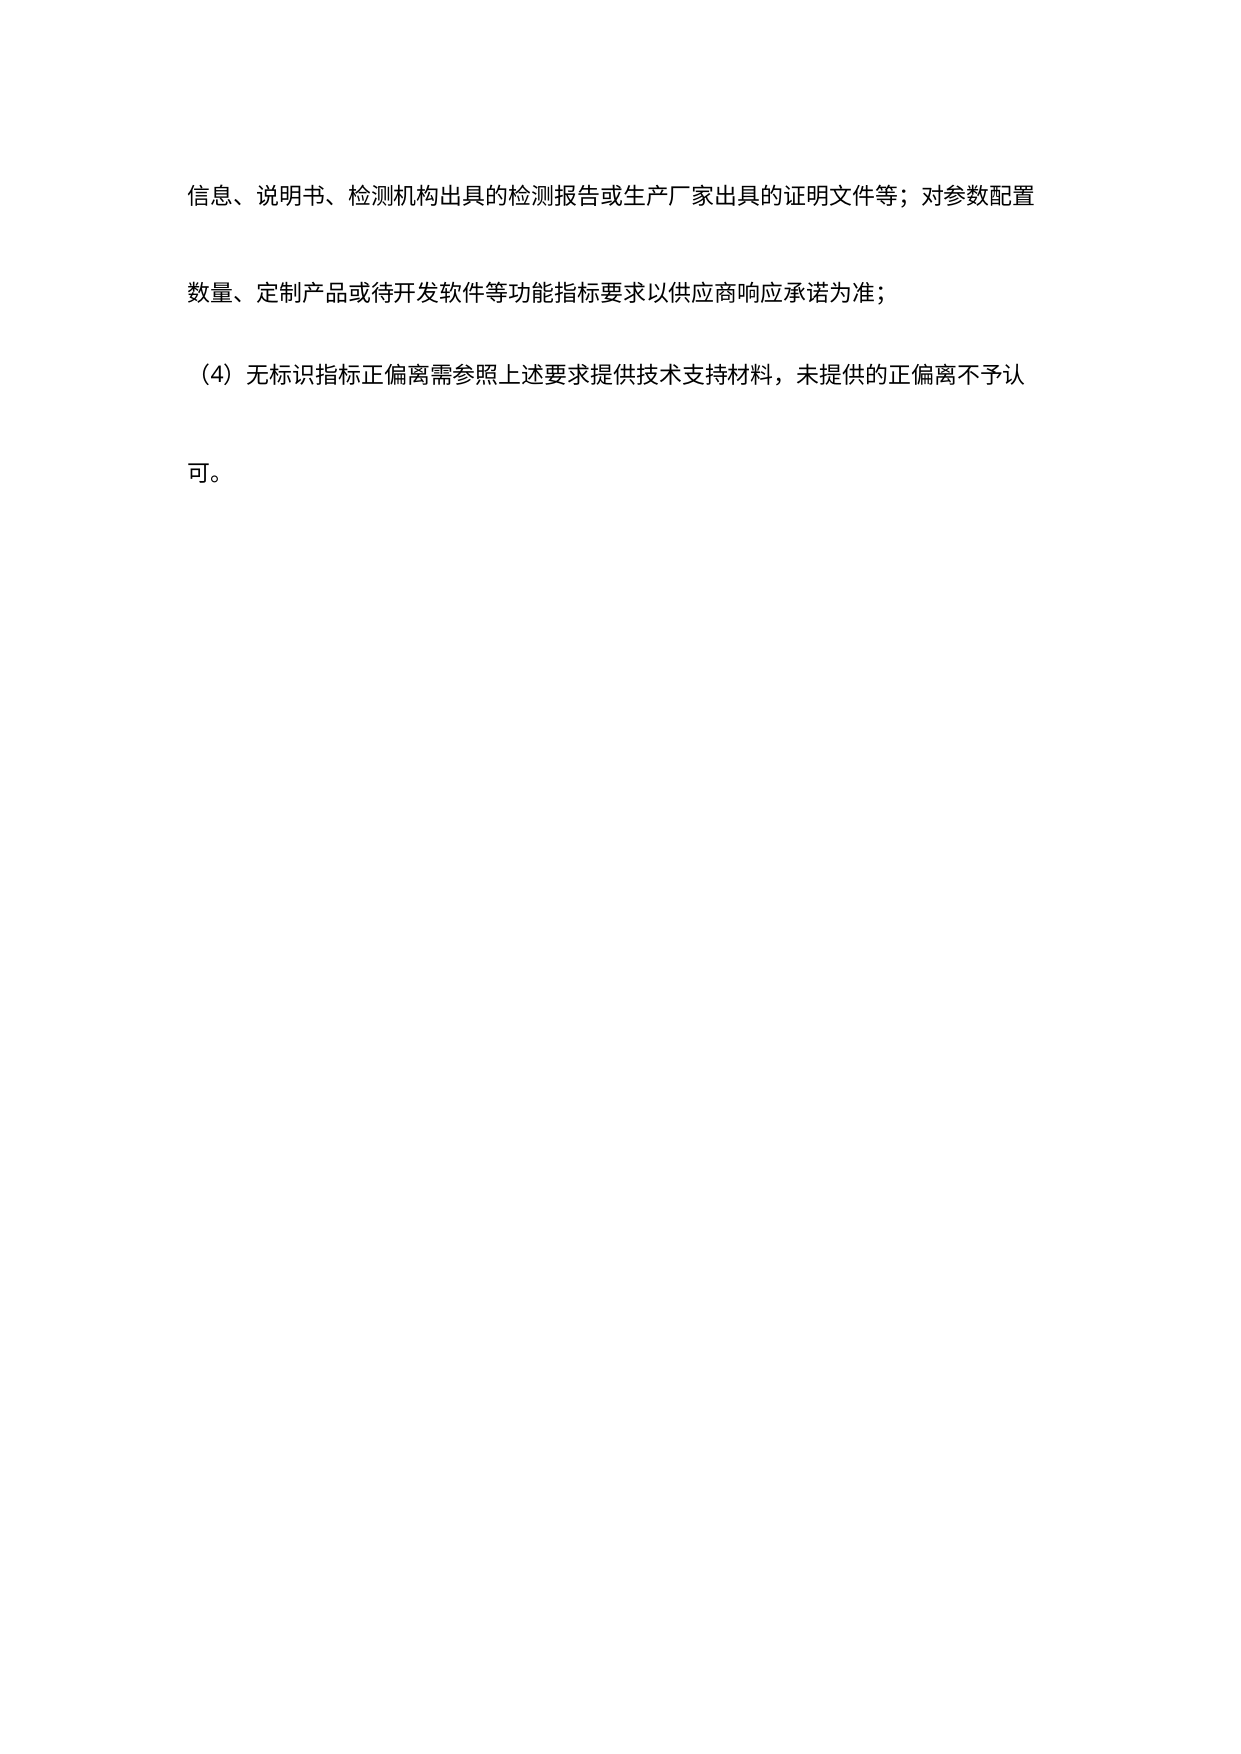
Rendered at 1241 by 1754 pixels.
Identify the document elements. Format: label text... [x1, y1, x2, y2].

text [187, 162, 1053, 324]
text （4）无标识指标正偏离需参照上述要求提供技术支持材料，未提供的正偏离不予认可。 [187, 341, 1053, 503]
